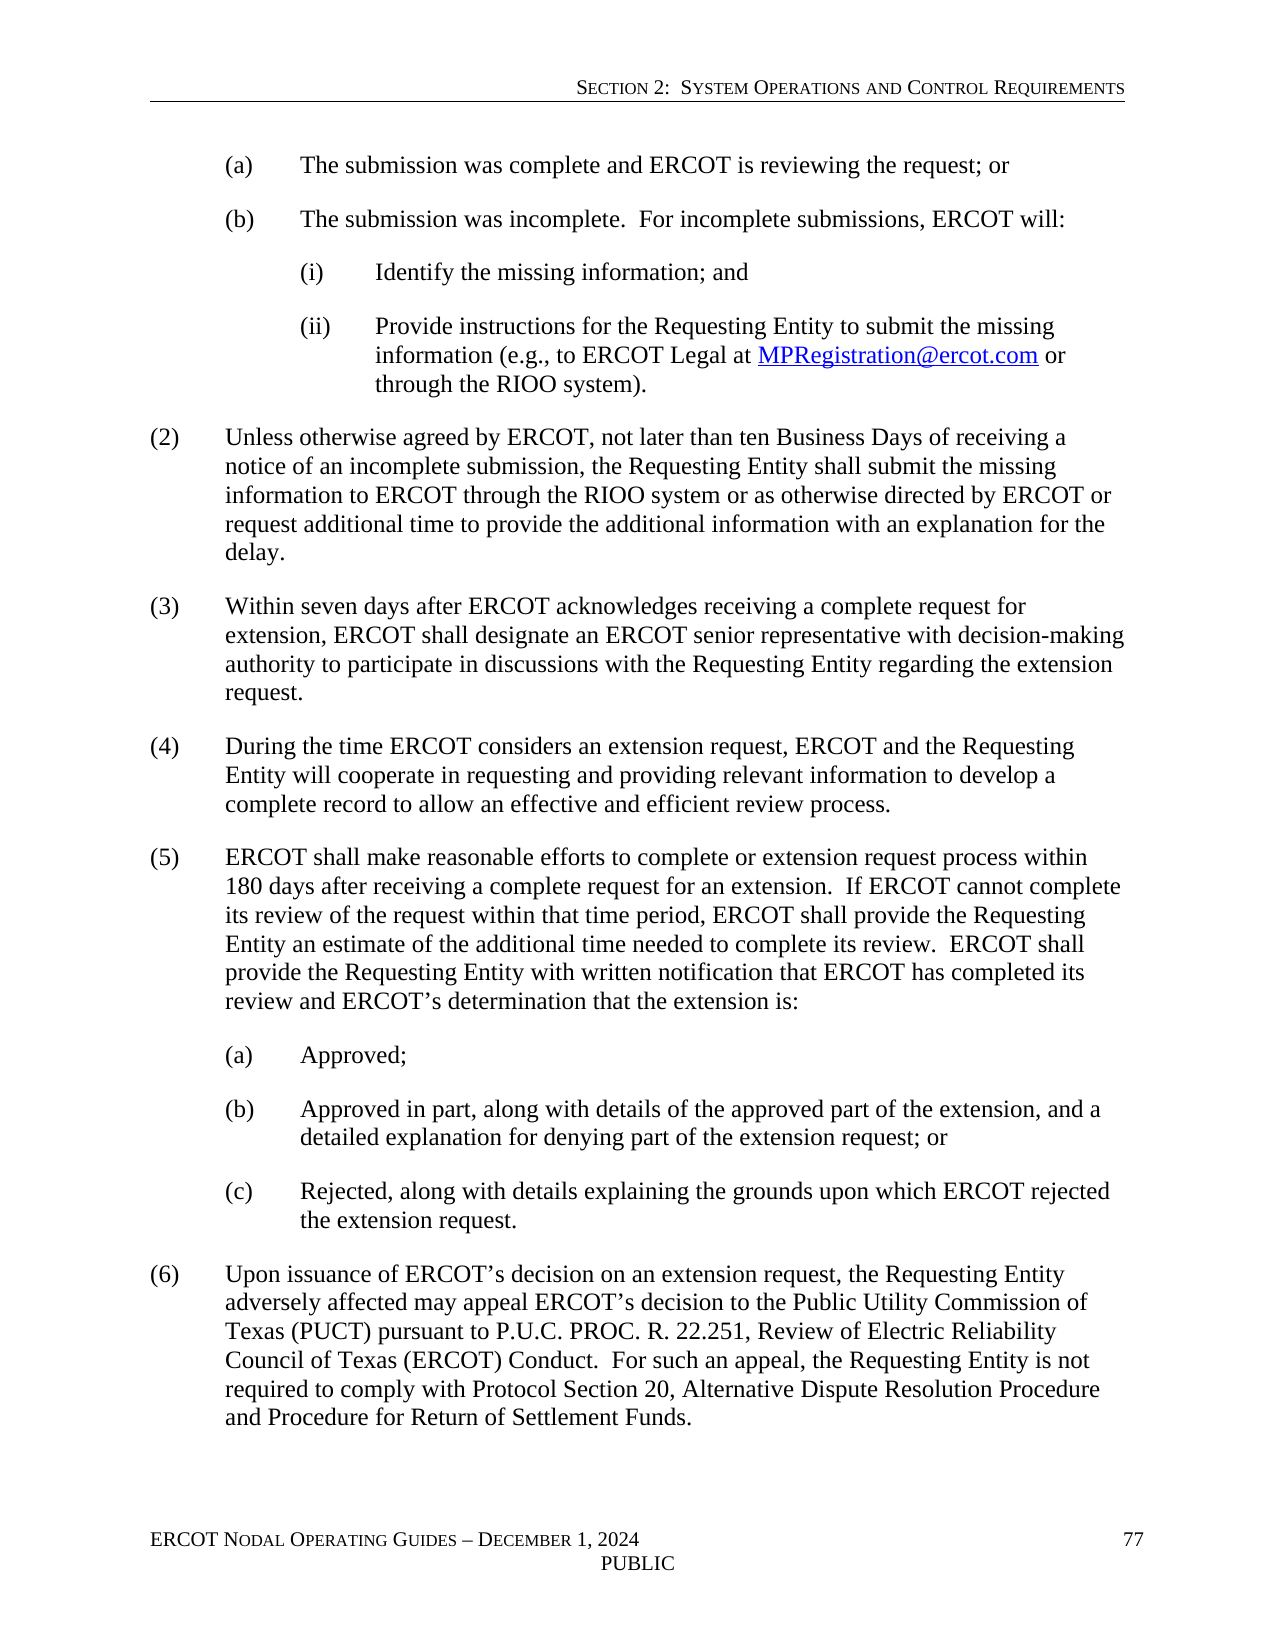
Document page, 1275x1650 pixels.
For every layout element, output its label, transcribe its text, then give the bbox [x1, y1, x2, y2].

text (6) Upon issuance of ERCOT’s decision on an extension request, the Requesting Entity adversely affected may appeal ERCOT’s decision to the Public Utility Commission of Texas (PUCT) pursuant to P.U.C. PROC. R. 22.251, Review of Electric Reliability Council of Texas (ERCOT) Conduct. For such an appeal, the Requesting Entity is not required to comply with Protocol Section 20, Alternative Dispute Resolution Procedure and Procedure for Return of Settlement Funds. [150, 1259, 1125, 1431]
text (b) The submission was incomplete. For incomplete submissions, ERCOT will: [225, 204, 1125, 232]
text (4) During the time ERCOT considers an extension request, ERCOT and the Requesting Entity will cooperate in requesting and providing relevant information to develop a complete record to allow an effective and efficient review process. [150, 731, 1125, 817]
text (i) Identify the missing information; and [225, 257, 1125, 286]
text (5) ERCOT shall make reasonable efforts to complete or extension request process within 180 days after receiving a complete request for an extension. If ERCOT cannot complete its review of the request within that time period, ERCOT shall provide the Requesting Entity an estimate of the additional time needed to complete its review. ERCOT shall provide the Requesting Entity with written notification that ERCOT has completed its review and ERCOT’s determination that the extension is: [150, 842, 1125, 1015]
text (a) Approved; [225, 1040, 1125, 1069]
text (ii) Provide instructions for the Requesting Entity to submit the missing information (e.g., to ERCOT Legal at MPRegistration@ercot.com or through the RIOO system). [300, 311, 1125, 397]
text (a) The submission was complete and ERCOT is reviewing the request; or [225, 150, 1125, 179]
text (b) Approved in part, along with details of the approved part of the extension, and a detailed explanation for denying part of the extension request; or [225, 1094, 1125, 1151]
text (2) Unless otherwise agreed by ERCOT, not later than ten Business Days of receiving a notice of an incomplete submission, the Requesting Entity shall submit the missing information to ERCOT through the RIOO system or as otherwise directed by ERCOT or request additional time to provide the additional information with an explanation for the delay. [150, 422, 1125, 566]
text (c) Rejected, along with details explaining the grounds upon which ERCOT rejected the extension request. [225, 1176, 1125, 1234]
text (3) Within seven days after ERCOT acknowledges receiving a complete request for extension, ERCOT shall designate an ERCOT senior representative with decision-making authority to participate in discussions with the Requesting Entity regarding the extension request. [150, 591, 1125, 706]
